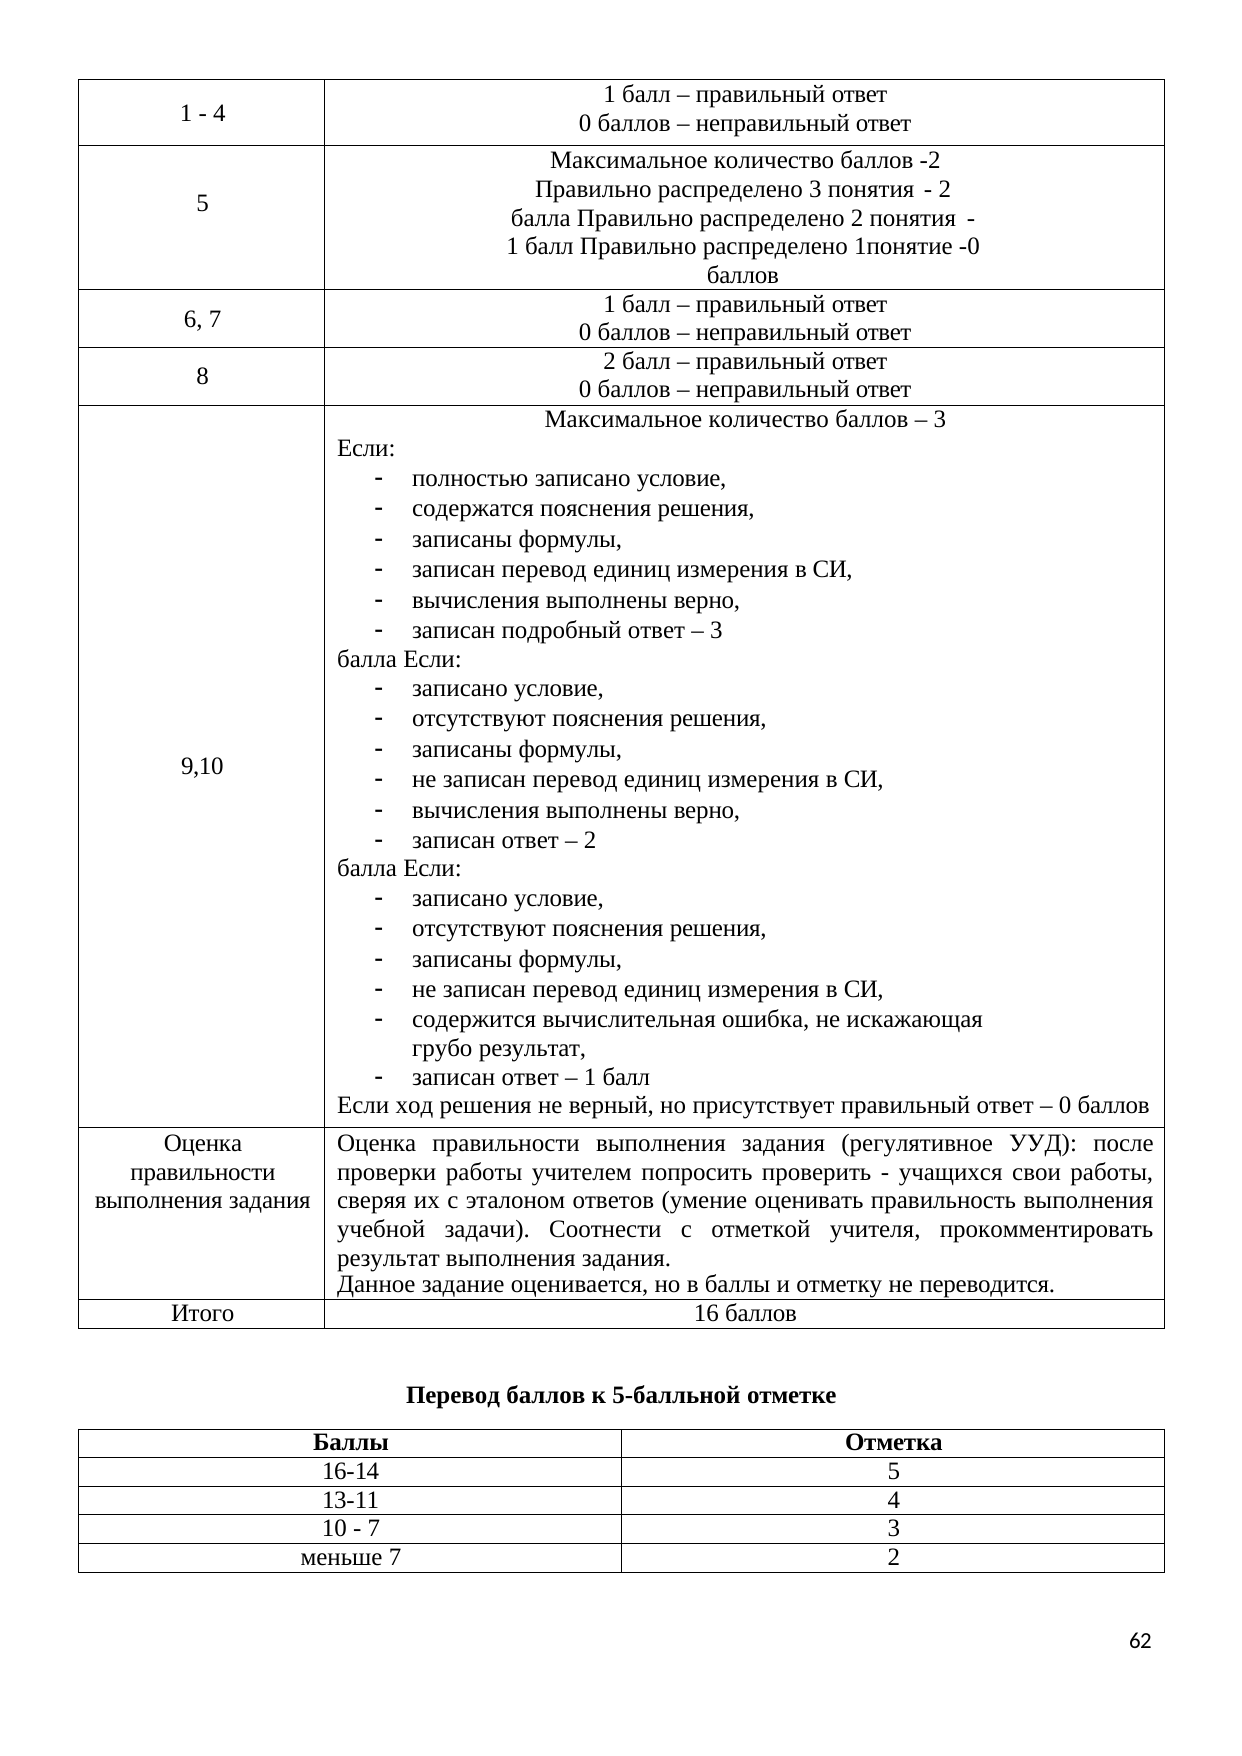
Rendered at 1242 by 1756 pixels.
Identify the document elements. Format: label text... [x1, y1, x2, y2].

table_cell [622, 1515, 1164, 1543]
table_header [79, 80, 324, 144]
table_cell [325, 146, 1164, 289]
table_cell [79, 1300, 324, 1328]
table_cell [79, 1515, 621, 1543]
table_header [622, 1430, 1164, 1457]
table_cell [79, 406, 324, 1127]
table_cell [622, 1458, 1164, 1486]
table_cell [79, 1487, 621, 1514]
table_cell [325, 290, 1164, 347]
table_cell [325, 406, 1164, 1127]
text Перевод баллов к 5-балльной отметке [45, 1380, 1197, 1409]
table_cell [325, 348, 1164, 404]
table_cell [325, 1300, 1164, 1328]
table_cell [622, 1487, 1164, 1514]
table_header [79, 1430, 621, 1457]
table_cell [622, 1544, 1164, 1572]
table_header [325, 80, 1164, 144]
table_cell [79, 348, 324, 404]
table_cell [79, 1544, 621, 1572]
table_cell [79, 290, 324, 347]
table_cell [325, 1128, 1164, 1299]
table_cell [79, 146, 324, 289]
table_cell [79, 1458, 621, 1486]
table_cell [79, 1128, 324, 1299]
